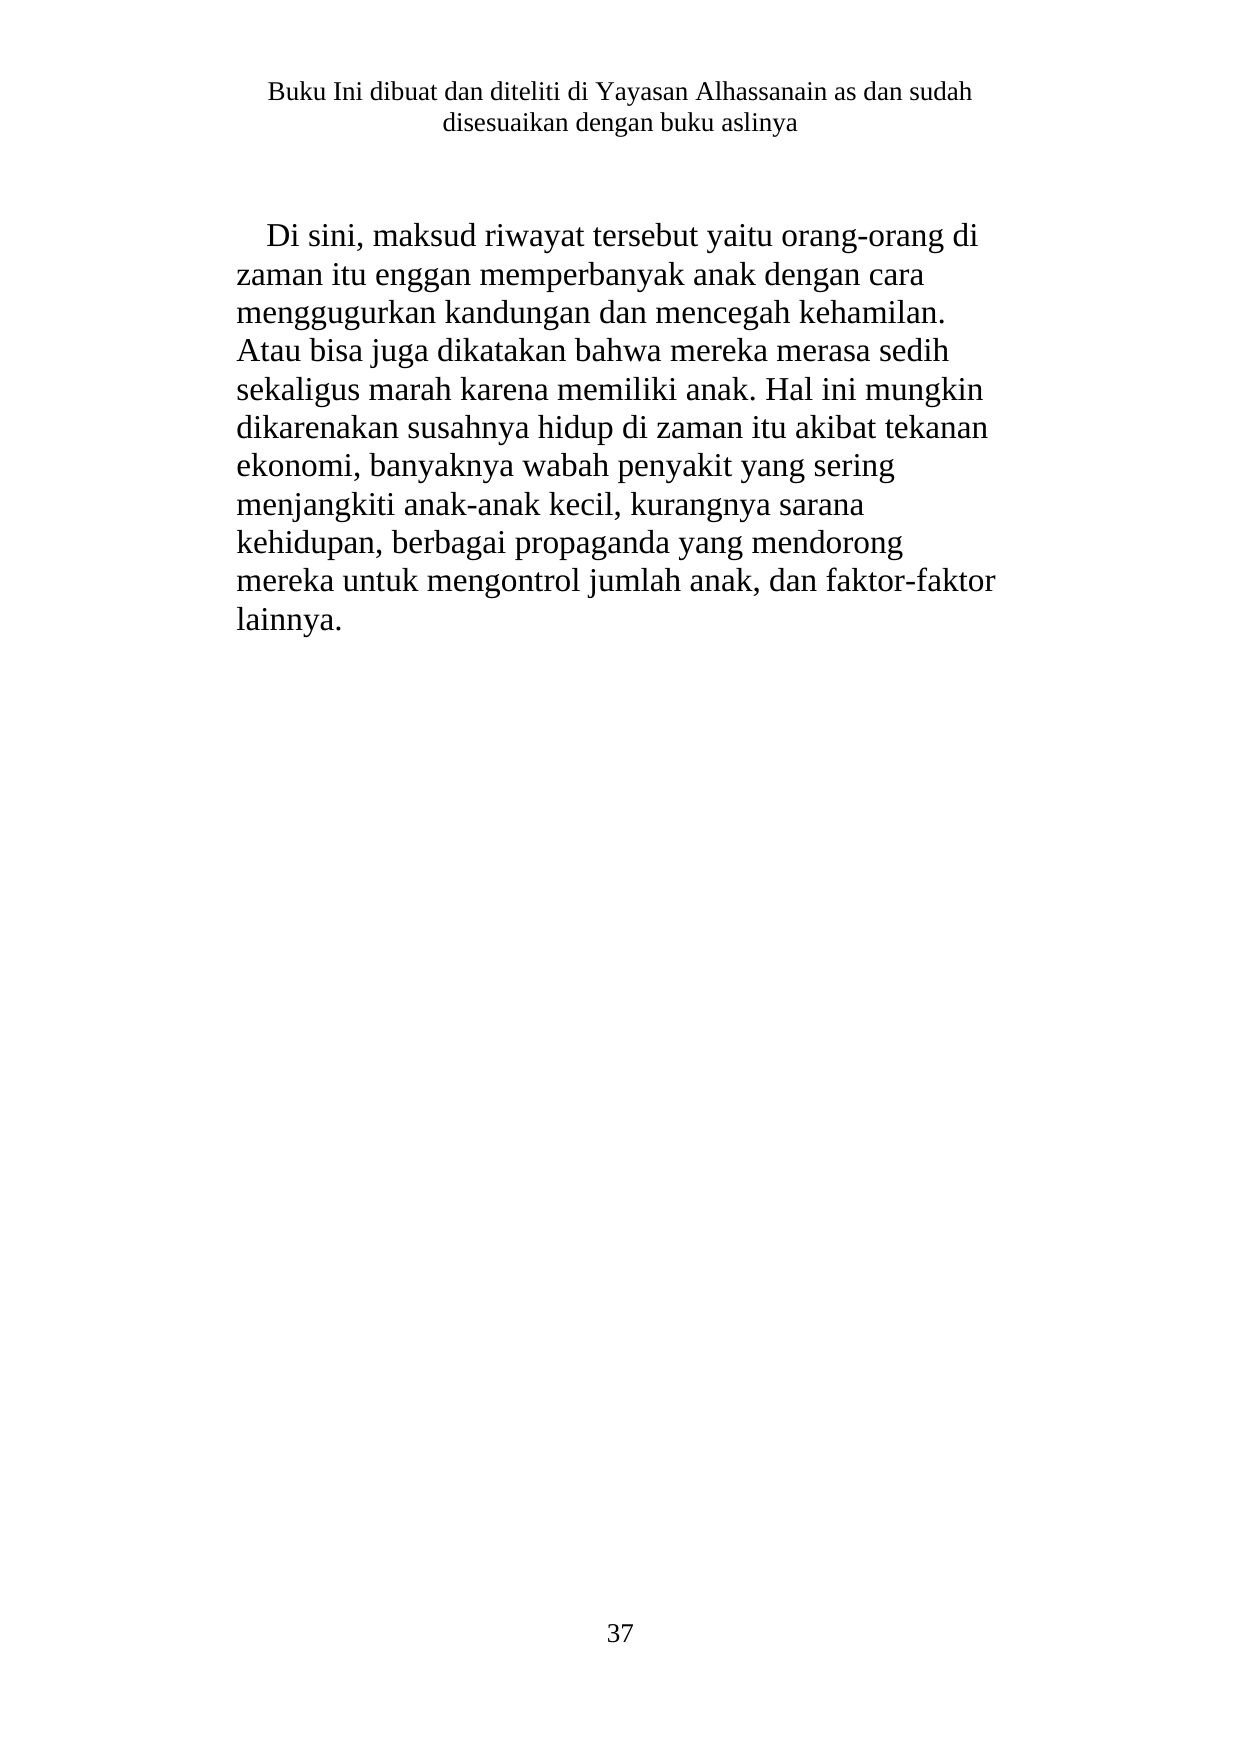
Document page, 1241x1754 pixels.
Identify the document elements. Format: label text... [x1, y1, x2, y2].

text Di sini, maksud riwayat tersebut yaitu orang-orang di zaman itu enggan memperbanyak anak dengan cara menggugurkan kandungan dan mencegah kehamilan. Atau bisa juga dikatakan bahwa mereka merasa sedih sekaligus marah karena memiliki anak. Hal ini mungkin dikarenakan susahnya hidup di zaman itu akibat tekanan ekonomi, banyaknya wabah penyakit yang sering menjangkiti anak-anak kecil, kurangnya sarana kehidupan, berbagai propaganda yang mendorong mereka untuk mengontrol jumlah anak, dan faktor-faktor lainnya. [236, 216, 1004, 637]
